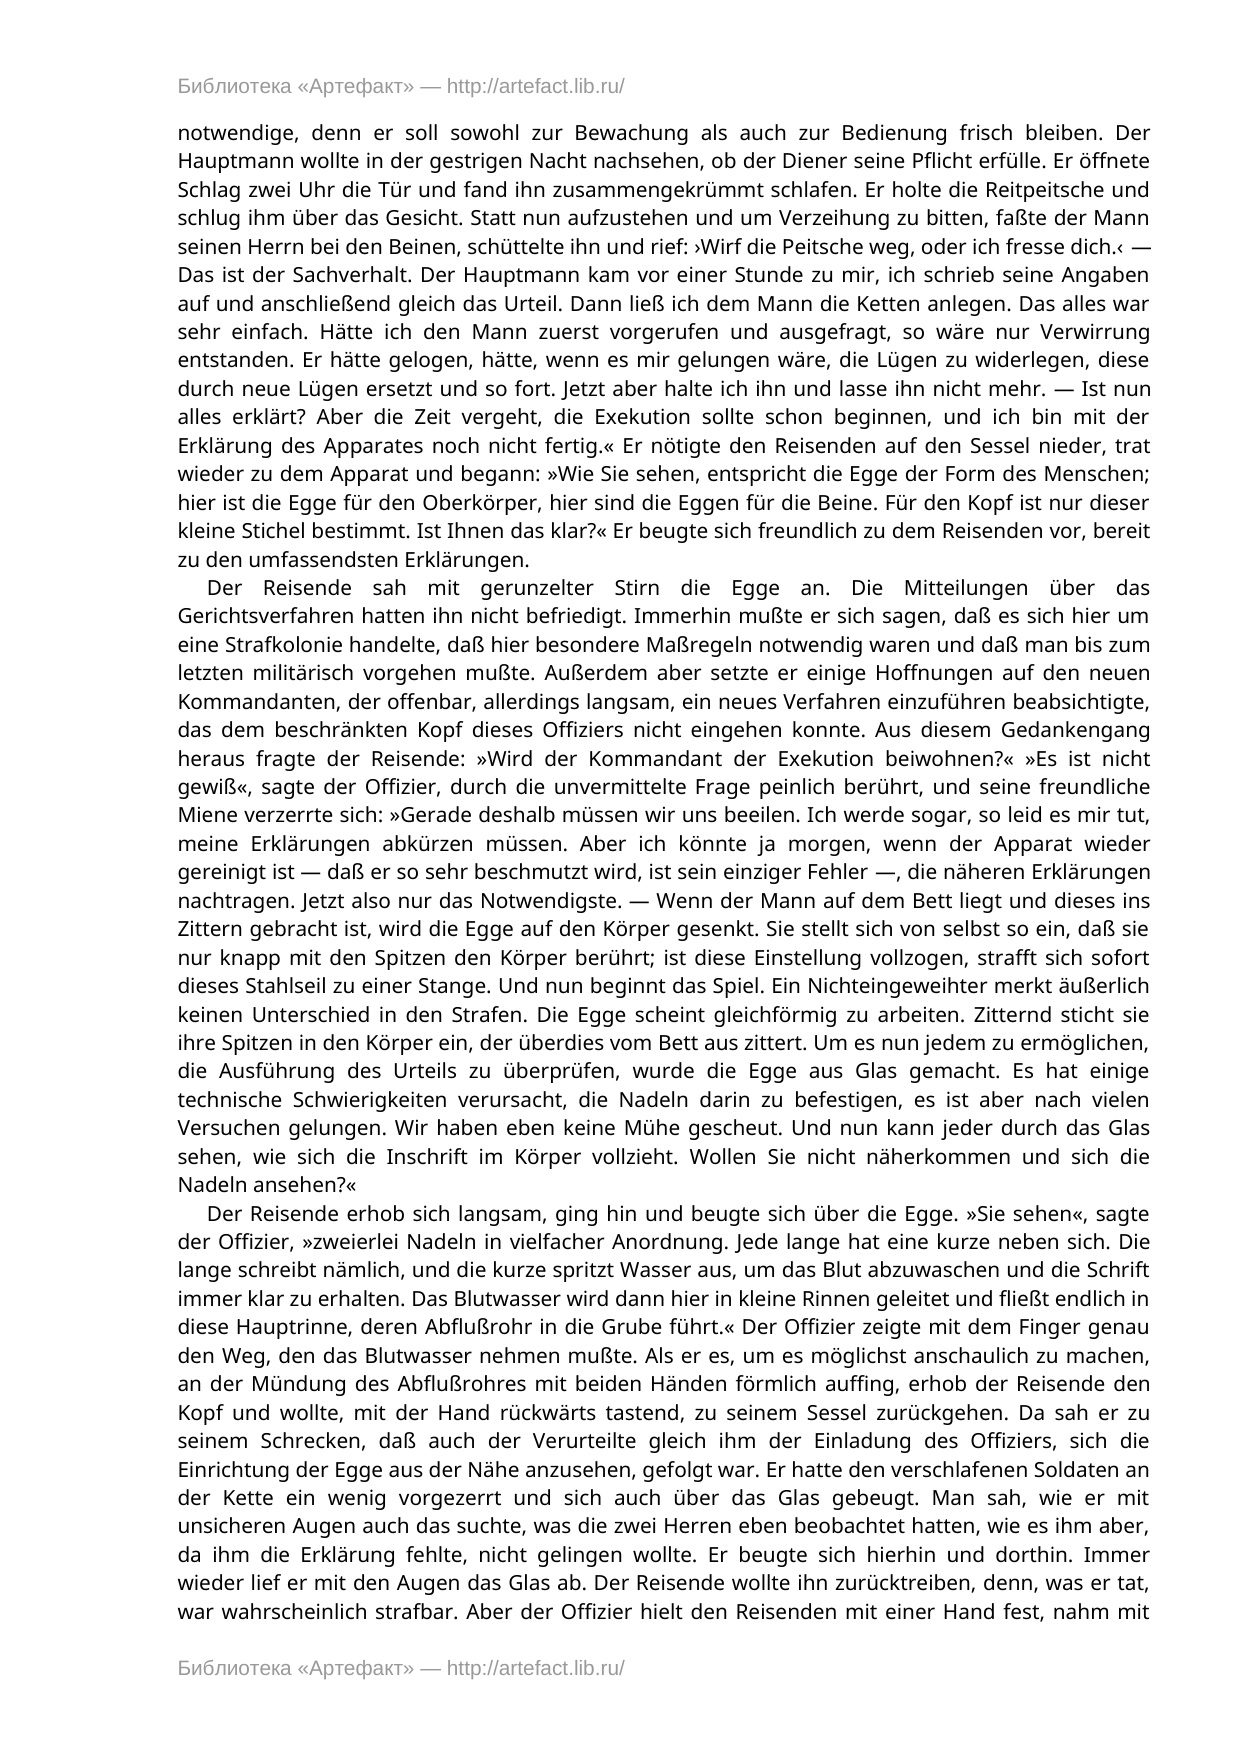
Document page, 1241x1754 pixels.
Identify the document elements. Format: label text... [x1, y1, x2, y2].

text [177, 118, 1152, 573]
text Der Reisende sah mit gerunzelter Stirn die Egge an. Die Mitteilungen über das Gerichtsverfahren hatten ihn nicht befriedigt. Immerhin mußte er sich sagen, daß es sich hier um eine Strafkolonie handelte, daß hier besondere Maßregeln notwendig waren und daß man bis zum letzten militärisch vorgehen mußte. Außerdem aber setzte er einige Hoffnungen auf den neuen Kommandanten, der offenbar, allerdings langsam, ein neues Verfahren einzuführen beabsichtigte, das dem beschränkten Kopf dieses Offiziers nicht eingehen konnte. Aus diesem Gedankengang heraus fragte der Reisende: »Wird der Kommandant der Exekution beiwohnen?« »Es ist nicht gewiß«, sagte der Offizier, durch die unvermittelte Frage peinlich berührt, und seine freundliche Miene verzerrte sich: »Gerade deshalb müssen wir uns beeilen. Ich werde sogar, so leid es mir tut, meine Erklärungen abkürzen müssen. Aber ich könnte ja morgen, wenn der Apparat wieder gereinigt ist — daß er so sehr beschmutzt wird, ist sein einziger Fehler —, die näheren Erklärungen nachtragen. Jetzt also nur das Notwendigste. — Wenn der Mann auf dem Bett liegt und dieses ins Zittern gebracht ist, wird die Egge auf den Körper gesenkt. Sie stellt sich von selbst so ein, daß sie nur knapp mit den Spitzen den Körper berührt; ist diese Einstellung vollzogen, strafft sich sofort dieses Stahlseil zu einer Stange. Und nun beginnt das Spiel. Ein Nichteingeweihter merkt äußerlich keinen Unterschied in den Strafen. Die Egge scheint gleichförmig zu arbeiten. Zitternd sticht sie ihre Spitzen in den Körper ein, der überdies vom Bett aus zittert. Um es nun jedem zu ermöglichen, die Ausführung des Urteils zu überprüfen, wurde die Egge aus Glas gemacht. Es hat einige technische Schwierigkeiten verursacht, die Nadeln darin zu befestigen, es ist aber nach vielen Versuchen gelungen. Wir haben eben keine Mühe gescheut. Und nun kann jeder durch das Glas sehen, wie sich die Inschrift im Körper vollzieht. Wollen Sie nicht näherkommen und sich die Nadeln ansehen?« [177, 573, 1152, 1199]
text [177, 1199, 1152, 1625]
